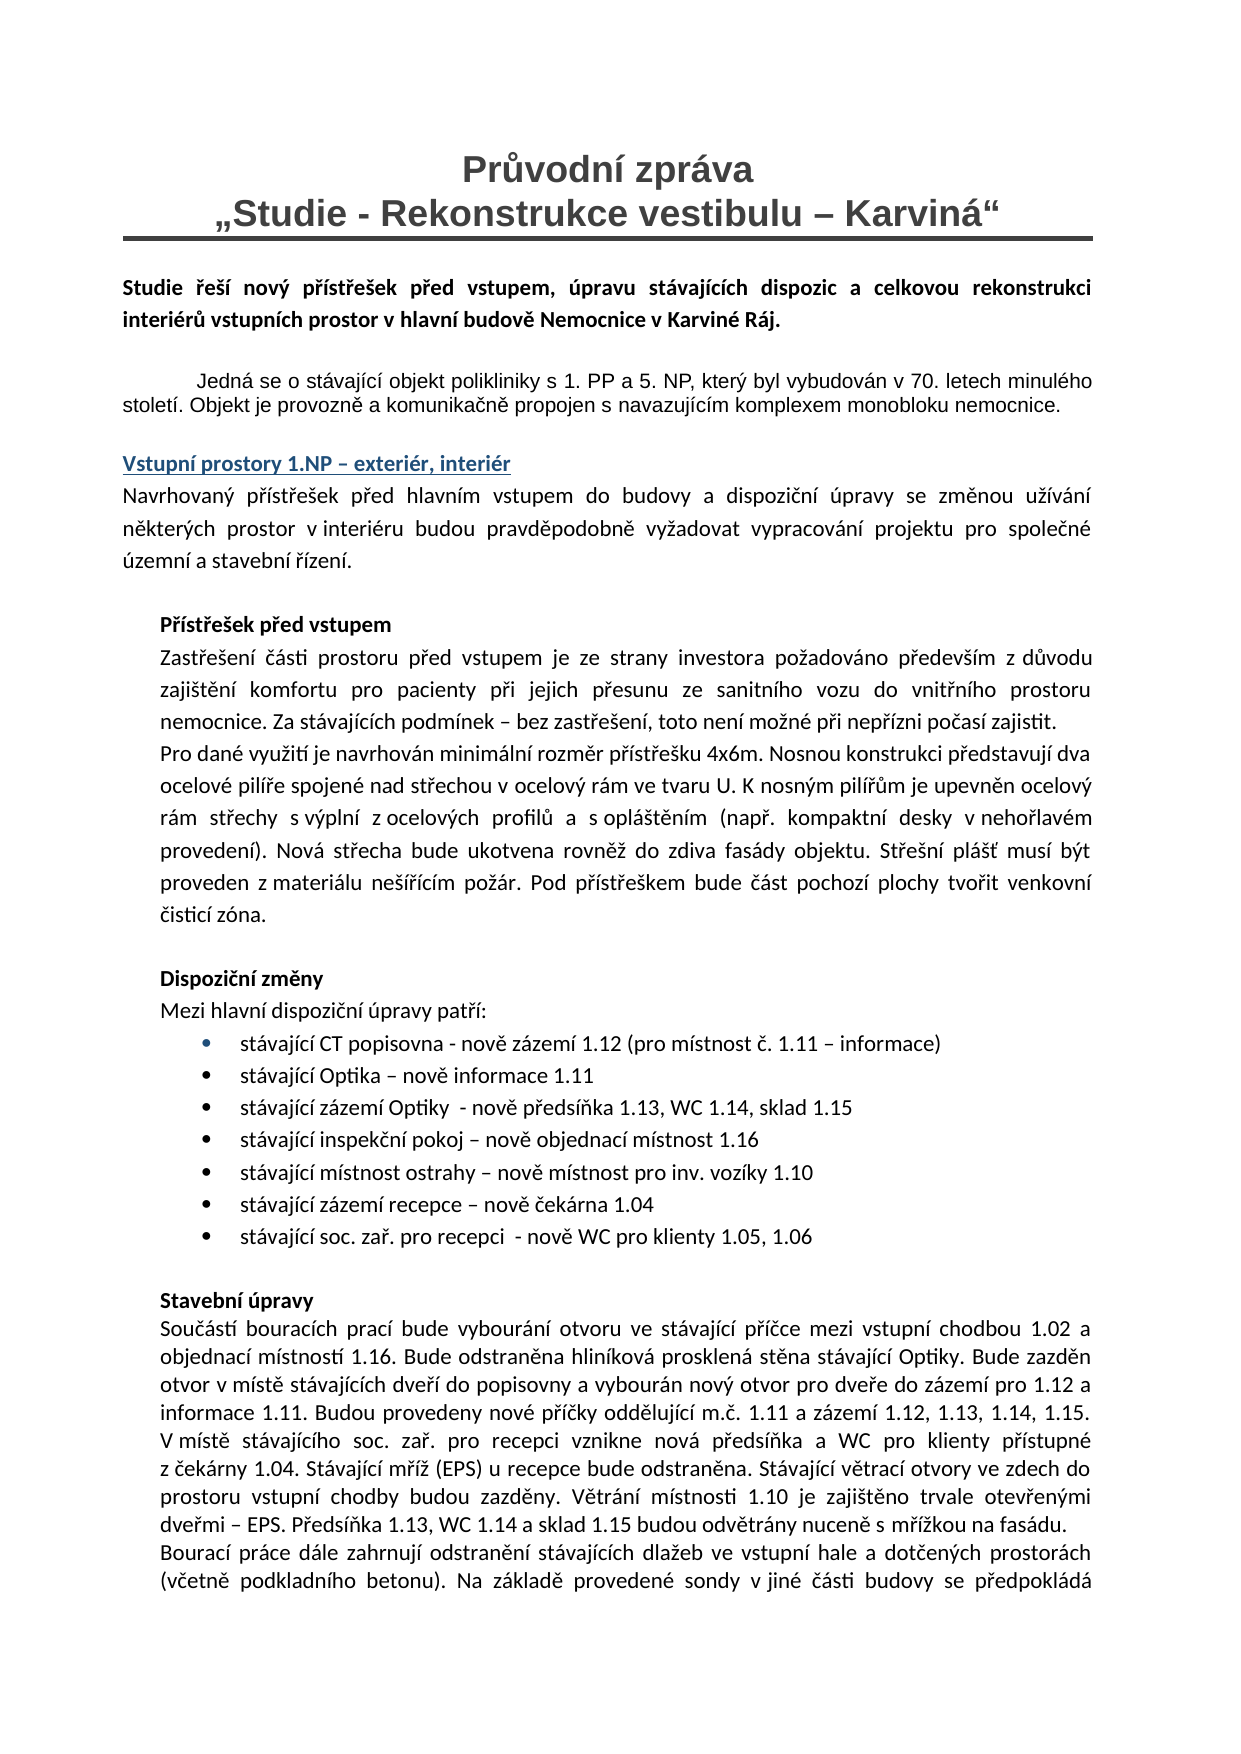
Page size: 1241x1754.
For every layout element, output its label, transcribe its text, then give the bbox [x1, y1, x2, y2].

list stávající místnost ostrahy – nově místnost pro inv. vozíky 1.10 [202, 1158, 1093, 1186]
text Součástí bouracích prací bude vybourání otvoru ve stávající příčce mezi vstupní chodbou 1.02 a objednací místností 1.16. Bude odstraněna hliníková prosklená stěna stávající Optiky. Bude zazděn otvor v místě stávajících dveří do popisovny a vybourán nový otvor pro dveře do zázemí pro 1.12 a informace 1.11. Budou provedeny nové příčky oddělující m.č. 1.11 a zázemí 1.12, 1.13, 1.14, 1.15. V místě stávajícího soc. zař. pro recepci vznikne nová předsíňka a WC pro klienty přístupné z čekárny 1.04. Stávající mříž (EPS) u recepce bude odstraněna. Stávající větrací otvory ve zdech do prostoru vstupní chodby budou zazděny. Větrání místnosti 1.10 je zajištěno trvale otevřenými dveřmi – EPS. Předsíňka 1.13, WC 1.14 a sklad 1.15 budou odvětrány nuceně s mřížkou na fasádu. [160, 1314, 1093, 1538]
list stávající CT popisovna - nově zázemí 1.12 (pro místnost č. 1.11 – informace) [202, 1029, 1093, 1057]
text Průvodní zpráva [122, 148, 1093, 191]
text Mezi hlavní dispoziční úpravy patří: [160, 997, 1093, 1025]
text Přístřešek před vstupem [122, 610, 1093, 638]
text Dispoziční změny [122, 964, 1093, 992]
text „Studie - Rekonstrukce vestibulu – Karviná“ [122, 191, 1093, 241]
text Jedná se o stávající objekt polikliniky s 1. PP a 5. NP, který byl vybudován v 70. letech minulého století. Objekt je provozně a komunikačně propojen s navazujícím komplexem monobloku nemocnice. [122, 369, 1093, 417]
list stávající inspekční pokoj – nově objednací místnost 1.16 [202, 1125, 1093, 1153]
text Stavební úpravy [122, 1286, 1093, 1314]
text Vstupní prostory 1.NP – exteriér, interiér [122, 449, 1093, 477]
text Studie řeší nový přístřešek před vstupem, úpravu stávajících dispozic a celkovou rekonstrukci interiérů vstupních prostor v hlavní budově Nemocnice v Karviné Ráj. [122, 273, 1093, 333]
list stávající soc. zař. pro recepci - nově WC pro klienty 1.05, 1.06 [202, 1222, 1093, 1250]
text Navrhovaný přístřešek před hlavním vstupem do budovy a dispoziční úpravy se změnou užívání některých prostor v interiéru budou pravděpodobně vyžadovat vypracování projektu pro společné územní a stavební řízení. [122, 482, 1093, 574]
list stávající zázemí recepce – nově čekárna 1.04 [202, 1190, 1093, 1218]
list stávající Optika – nově informace 1.11 [202, 1061, 1093, 1089]
text Pro dané využití je navrhován minimální rozměr přístřešku 4x6m. Nosnou konstrukci představují dva ocelové pilíře spojené nad střechou v ocelový rám ve tvaru U. K nosným pilířům je upevněn ocelový rám střechy s výplní z ocelových profilů a s opláštěním (např. kompaktní desky v nehořlavém provedení). Nová střecha bude ukotvena rovněž do zdiva fasády objektu. Střešní plášť musí být proveden z materiálu nešířícím požár. Pod přístřeškem bude část pochozí plochy tvořit venkovní čisticí zóna. [160, 739, 1093, 928]
text Zastřešení části prostoru před vstupem je ze strany investora požadováno především z důvodu zajištění komfortu pro pacienty při jejich přesunu ze sanitního vozu do vnitřního prostoru nemocnice. Za stávajících podmínek – bez zastřešení, toto není možné při nepřízni počasí zajistit. [160, 643, 1093, 735]
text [160, 1538, 1093, 1594]
list stávající zázemí Optiky - nově předsíňka 1.13, WC 1.14, sklad 1.15 [202, 1093, 1093, 1121]
